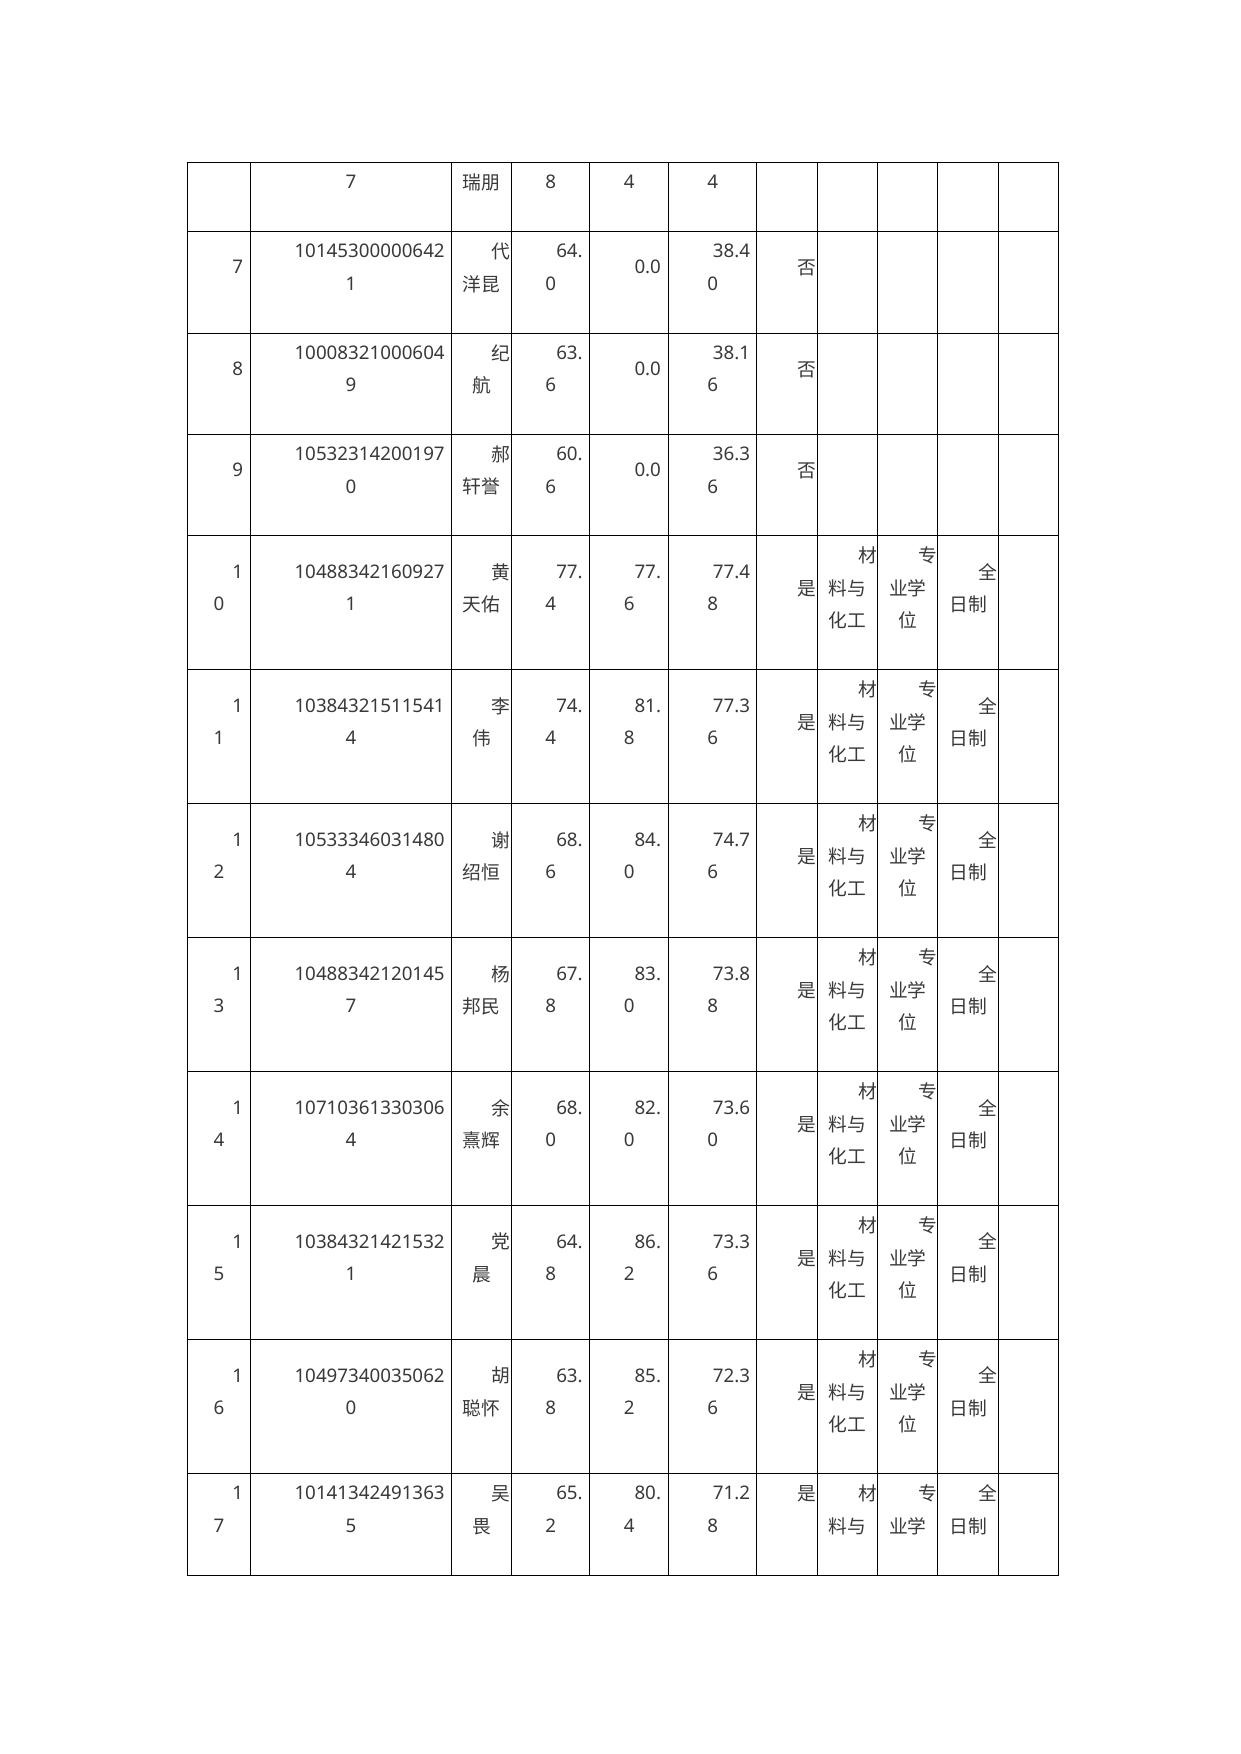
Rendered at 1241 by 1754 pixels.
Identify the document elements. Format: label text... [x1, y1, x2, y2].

table_cell 63.6 [512, 334, 589, 434]
table_cell 党晨 [452, 1206, 511, 1339]
table_cell [938, 435, 998, 535]
table_cell 专业学位 [878, 1340, 937, 1473]
table_cell 是 [757, 804, 817, 937]
table_cell 11 [188, 670, 250, 803]
table_cell 专业学位 [878, 938, 937, 1071]
table_cell 7 [188, 232, 250, 332]
table_cell 专业学位 [878, 536, 937, 669]
table_cell 否 [757, 232, 817, 332]
table_cell 材料与化工 [818, 1072, 877, 1205]
table_cell 65.2 [512, 1474, 589, 1574]
table_cell 全日制 [938, 938, 998, 1071]
table_cell 杨邦民 [452, 938, 511, 1071]
table_cell 专业学位 [878, 670, 937, 803]
table_cell 74.4 [512, 670, 589, 803]
table_cell 36.36 [669, 435, 756, 535]
table_cell 16 [188, 1340, 250, 1473]
table_cell [818, 435, 877, 535]
table_cell 107103613303064 [251, 1072, 451, 1205]
table_cell 83.0 [590, 938, 668, 1071]
table_cell 77.4 [512, 536, 589, 669]
table_cell 68.0 [512, 1072, 589, 1205]
table_cell [818, 334, 877, 434]
table_cell 是 [757, 536, 817, 669]
table_cell 72.36 [669, 1340, 756, 1473]
table_cell 17 [188, 1474, 250, 1574]
table_cell 专业学位 [878, 804, 937, 937]
table_cell 李伟 [452, 670, 511, 803]
table_cell 103843214215321 [251, 1206, 451, 1339]
table_cell 9 [188, 435, 250, 535]
table_cell 全日制 [938, 804, 998, 937]
table_cell 全日制 [938, 1072, 998, 1205]
table_cell 80.4 [590, 1474, 668, 1574]
table_cell [818, 163, 877, 231]
table_cell 材料与化工 [818, 938, 877, 1071]
table_cell 64.8 [512, 1206, 589, 1339]
table_cell [878, 163, 937, 231]
table_cell 代洋昆 [452, 232, 511, 332]
table_cell 105323142001970 [251, 435, 451, 535]
table_cell 0.0 [590, 334, 668, 434]
table_cell 77.48 [669, 536, 756, 669]
table_cell 104973400350620 [251, 1340, 451, 1473]
table_cell 73.60 [669, 1072, 756, 1205]
table_cell [878, 232, 937, 332]
table_cell [999, 1206, 1058, 1339]
table_cell 71.28 [669, 1474, 756, 1574]
table_cell 是 [757, 1474, 817, 1574]
table_cell 是 [757, 1340, 817, 1473]
table_cell [938, 232, 998, 332]
table_cell 74.76 [669, 804, 756, 937]
table_cell 是 [757, 1072, 817, 1205]
table_cell 是 [757, 938, 817, 1071]
table_cell 材料与化工 [818, 1474, 877, 1574]
table_cell 82.0 [590, 1072, 668, 1205]
table_cell 68.6 [512, 804, 589, 937]
table_cell [938, 334, 998, 434]
table_cell 104883421609271 [251, 536, 451, 669]
table_cell 14 [188, 1072, 250, 1205]
table_cell 56.4 [590, 163, 668, 231]
table_cell 64.0 [512, 232, 589, 332]
table_cell [999, 435, 1058, 535]
table_cell [999, 334, 1058, 434]
table_cell [999, 670, 1058, 803]
table_cell 全日制 [938, 670, 998, 803]
table_cell 胡聪怀 [452, 1340, 511, 1473]
table_cell [878, 435, 937, 535]
table_cell 否 [757, 435, 817, 535]
table_cell [938, 163, 998, 231]
table_cell 谢绍恒 [452, 804, 511, 937]
table_cell 101413424913635 [251, 1474, 451, 1574]
table_cell [999, 163, 1058, 231]
table_cell 黄天佑 [452, 536, 511, 669]
table_cell 10 [188, 536, 250, 669]
table_cell 62.8 [512, 163, 589, 231]
table_cell 全日制 [938, 536, 998, 669]
table_cell 8 [188, 334, 250, 434]
table_cell 15 [188, 1206, 250, 1339]
table_cell 材料与化工 [818, 1206, 877, 1339]
table_cell 86.2 [590, 1206, 668, 1339]
table_cell 全日制 [938, 1474, 998, 1574]
table_cell 全日制 [938, 1340, 998, 1473]
table_cell 67.8 [512, 938, 589, 1071]
table_cell 81.8 [590, 670, 668, 803]
table_cell 否 [757, 163, 817, 231]
table_cell 是 [757, 1206, 817, 1339]
table_cell [999, 536, 1058, 669]
table_cell [999, 804, 1058, 937]
table_cell [878, 334, 937, 434]
table_cell 郝轩誉 [452, 435, 511, 535]
table_cell 84.0 [590, 804, 668, 937]
table_cell 材料与化工 [818, 536, 877, 669]
table_cell 纪航 [452, 334, 511, 434]
table_cell 余熹辉 [452, 1072, 511, 1205]
table_cell 60.6 [512, 435, 589, 535]
table_cell 105333460314804 [251, 804, 451, 937]
table_cell [999, 1474, 1058, 1574]
table_cell [999, 1072, 1058, 1205]
table_cell 否 [757, 334, 817, 434]
table_cell 85.2 [590, 1340, 668, 1473]
table_cell 0.0 [590, 435, 668, 535]
table_cell 101453000006421 [251, 232, 451, 332]
table_cell 专业学位 [878, 1072, 937, 1205]
table_cell 12 [188, 804, 250, 937]
table_cell 材料与化工 [818, 670, 877, 803]
table_cell 73.36 [669, 1206, 756, 1339]
table_cell 吴畏 [452, 1474, 511, 1574]
table_cell 6 [188, 163, 250, 231]
table_cell [999, 938, 1058, 1071]
table_cell 77.6 [590, 536, 668, 669]
table_cell 0.0 [590, 232, 668, 332]
table_cell 郭瑞朋 [452, 163, 511, 231]
table_cell 全日制 [938, 1206, 998, 1339]
table_cell 专业学位 [878, 1206, 937, 1339]
table_cell 材料与化工 [818, 804, 877, 937]
table_cell 38.40 [669, 232, 756, 332]
table_cell 100053410710587 [251, 163, 451, 231]
table_cell 60.24 [669, 163, 756, 231]
table_cell 100083210006049 [251, 334, 451, 434]
table_cell 专业学位 [878, 1474, 937, 1574]
table_cell 是 [757, 670, 817, 803]
table_cell 63.8 [512, 1340, 589, 1473]
table_cell [999, 232, 1058, 332]
table_cell 38.16 [669, 334, 756, 434]
table_cell [818, 232, 877, 332]
table_cell 104883421201457 [251, 938, 451, 1071]
table_cell 13 [188, 938, 250, 1071]
table_cell 73.88 [669, 938, 756, 1071]
table_cell 77.36 [669, 670, 756, 803]
table_cell [999, 1340, 1058, 1473]
table_cell 103843215115414 [251, 670, 451, 803]
table_cell 材料与化工 [818, 1340, 877, 1473]
